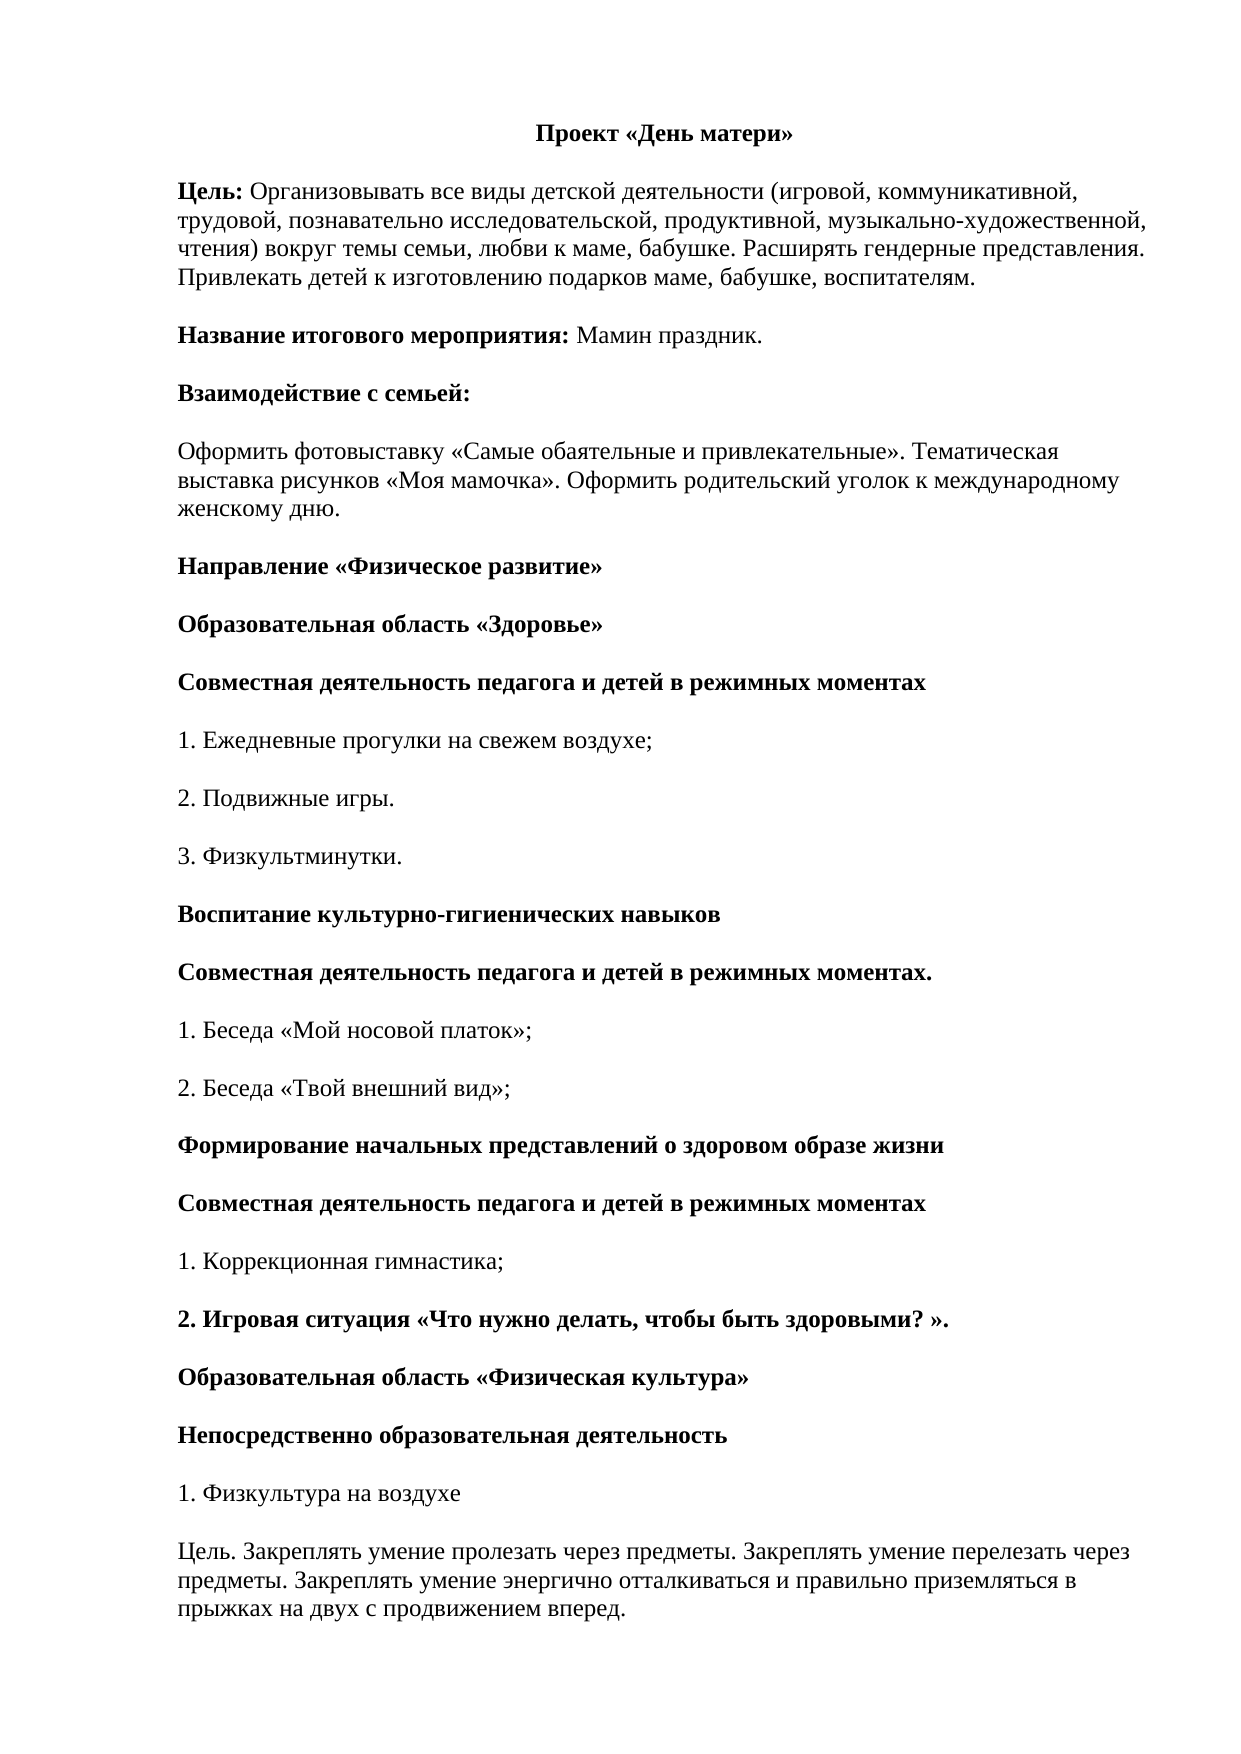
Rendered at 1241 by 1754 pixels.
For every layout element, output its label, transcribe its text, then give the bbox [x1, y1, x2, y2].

text Непосредственно образовательная деятельность [177, 1420, 1152, 1449]
text 2. Подвижные игры. [177, 783, 1152, 812]
text Воспитание культурно-гигиенических навыков [177, 899, 1152, 928]
text 1. Физкультура на воздухе [177, 1478, 1152, 1507]
text Совместная деятельность педагога и детей в режимных моментах. [177, 957, 1152, 986]
text Оформить фотовыставку «Самые обаятельные и привлекательные». Тематическая выставка рисунков «Моя мамочка». Оформить родительский уголок к международному женскому дню. [177, 436, 1152, 522]
text Направление «Физическое развитие» [177, 551, 1152, 580]
text 1. Беседа «Мой носовой платок»; [177, 1015, 1152, 1043]
text Цель. Закреплять умение пролезать через предметы. Закреплять умение перелезать через предметы. Закреплять умение энергично отталкиваться и правильно приземляться в прыжках на двух с продвижением вперед. [177, 1536, 1152, 1622]
text 3. Физкультминутки. [177, 841, 1152, 870]
text 1. Ежедневные прогулки на свежем воздухе; [177, 725, 1152, 754]
text Совместная деятельность педагога и детей в режимных моментах [177, 667, 1152, 696]
text Название итогового мероприятия: Мамин праздник. [177, 320, 1152, 349]
text Совместная деятельность педагога и детей в режимных моментах [177, 1188, 1152, 1217]
text Проект «День матери» [177, 118, 1152, 147]
text Взаимодействие с семьей: [177, 378, 1152, 407]
text Образовательная область «Здоровье» [177, 609, 1152, 638]
text Цель: Организовывать все виды детской деятельности (игровой, коммуникативной, трудовой, познавательно исследовательской, продуктивной, музыкально-художественной, чтения) вокруг темы семьи, любви к маме, бабушке. Расширять гендерные представления. Привлекать детей к изготовлению подарков маме, бабушке, воспитателям. [177, 176, 1152, 291]
text 2. Игровая ситуация «Что нужно делать, чтобы быть здоровыми? ». [177, 1304, 1152, 1333]
text Образовательная область «Физическая культура» [177, 1362, 1152, 1391]
text 1. Коррекционная гимнастика; [177, 1246, 1152, 1275]
text 2. Беседа «Твой внешний вид»; [177, 1073, 1152, 1101]
text Формирование начальных представлений о здоровом образе жизни [177, 1131, 1152, 1159]
